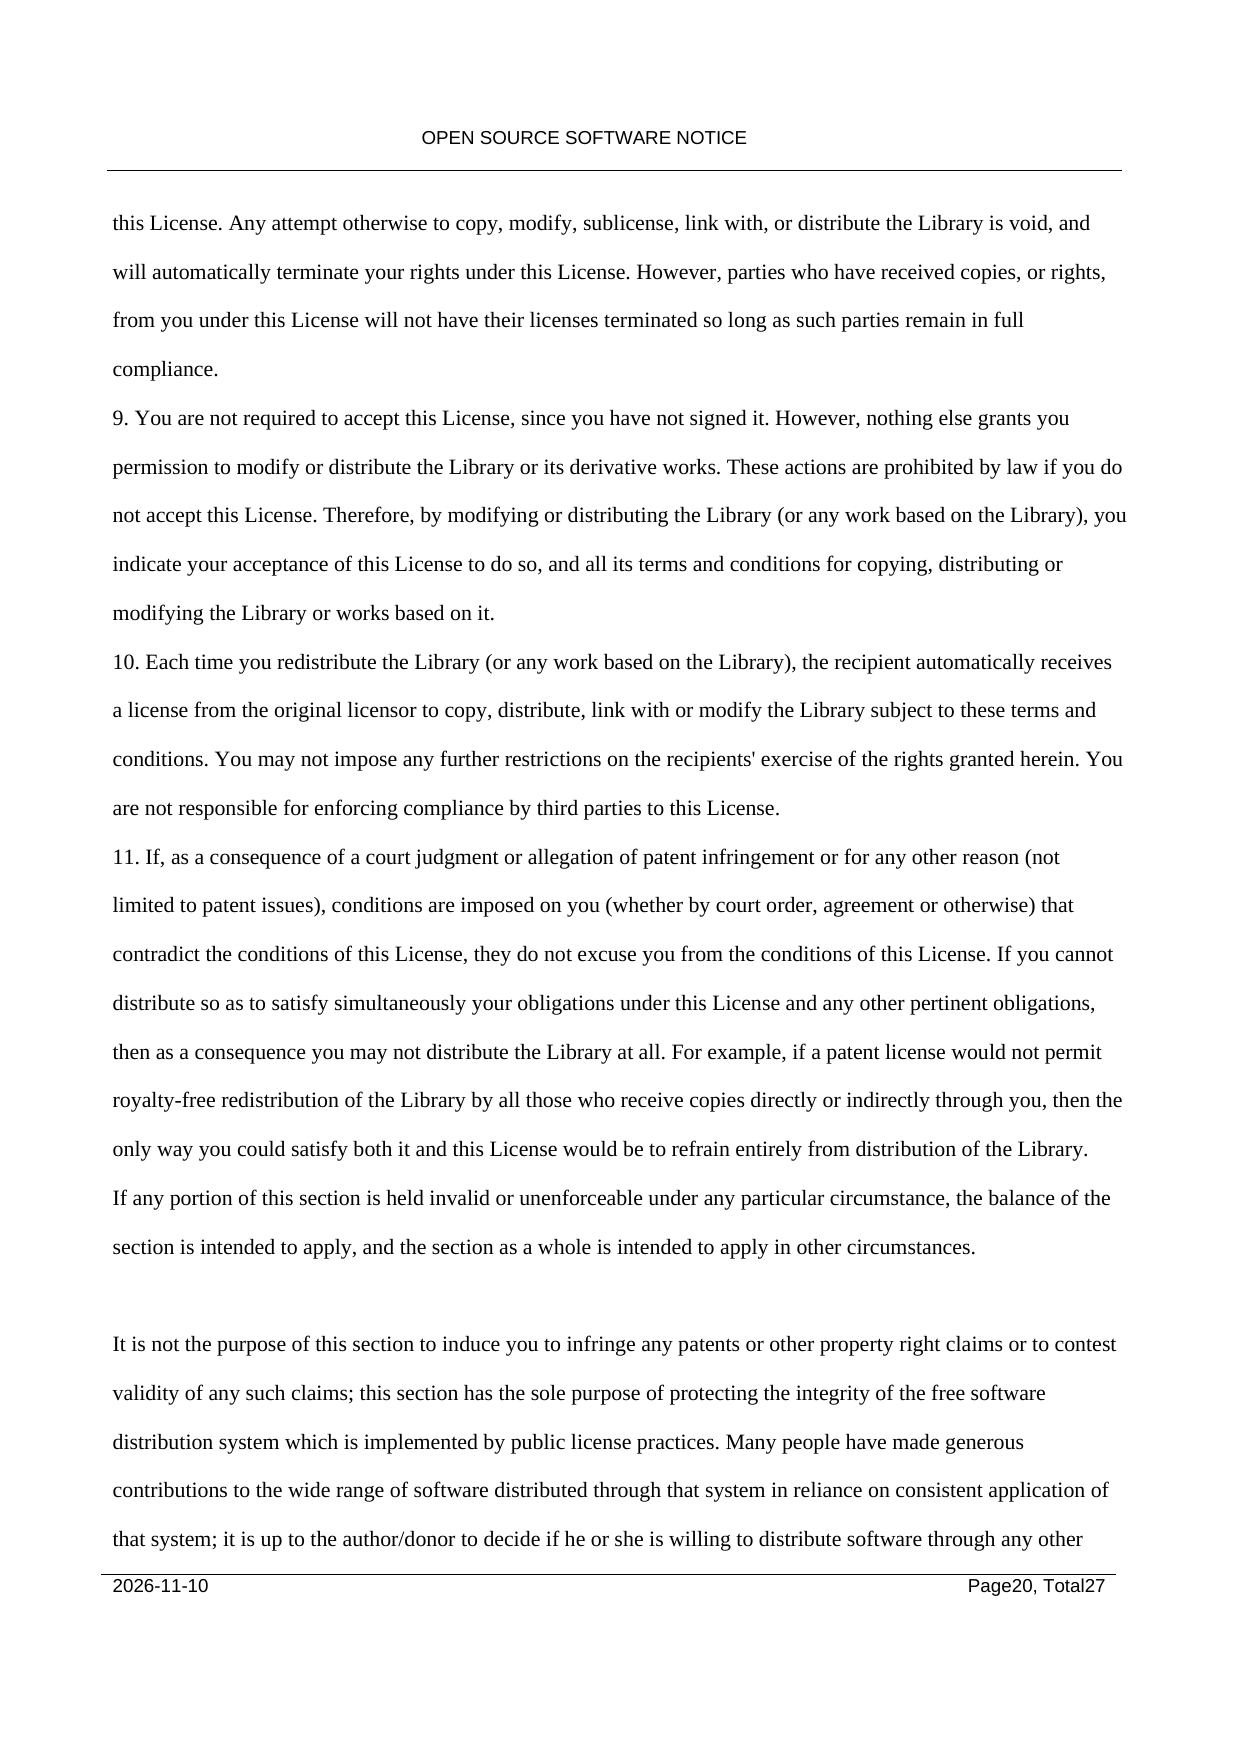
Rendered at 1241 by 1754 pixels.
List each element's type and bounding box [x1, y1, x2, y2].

text [112, 206, 1128, 1555]
